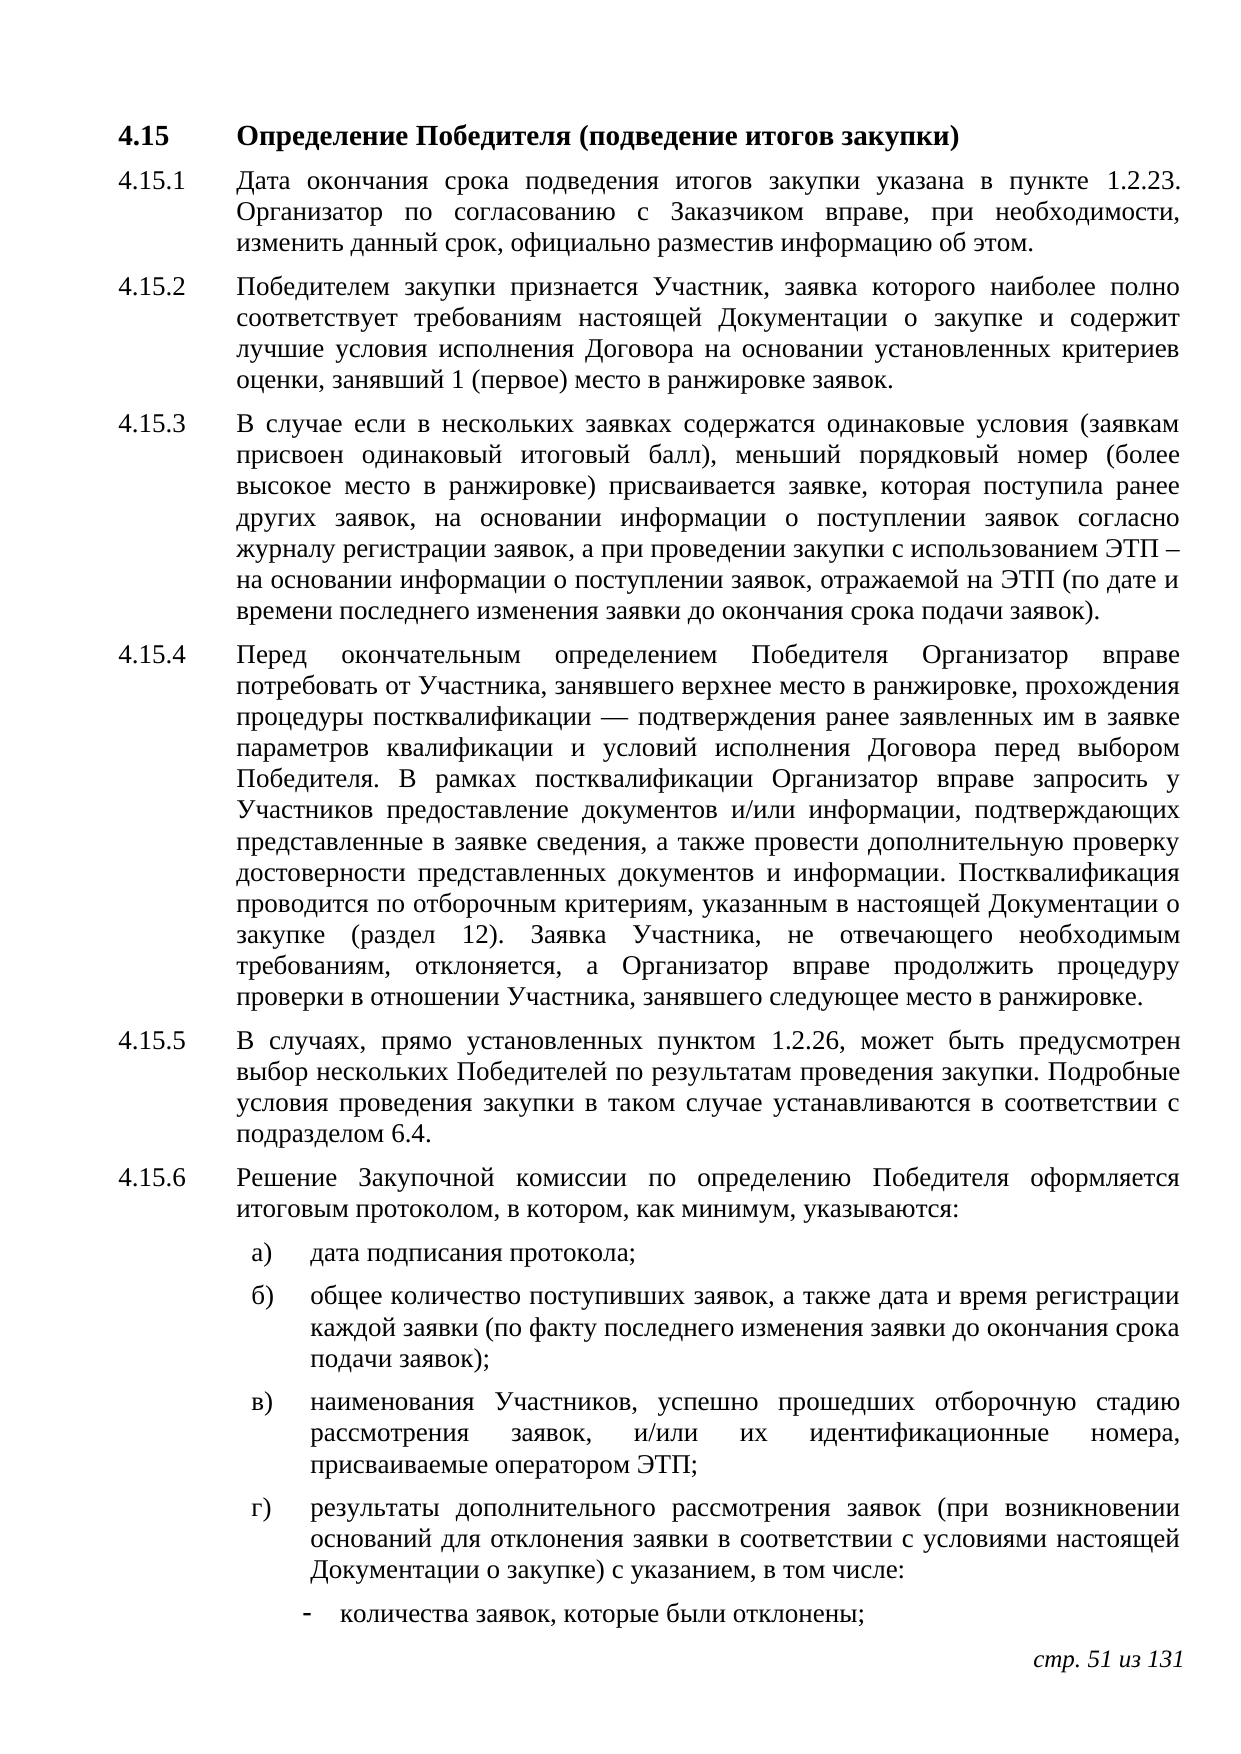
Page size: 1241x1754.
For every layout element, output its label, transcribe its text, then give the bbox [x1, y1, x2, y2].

text Победителем закупки признается Участник, заявка которого наиболее полно соответствует требованиям настоящей Документации о закупке и содержит лучшие условия исполнения Договора на основании установленных критериев оценки, занявший 1 (первое) место в ранжировке заявок. [118, 270, 1181, 395]
text общее количество поступивших заявок, а также дата и время регистрации каждой заявки (по факту последнего изменения заявки до окончания срока подачи заявок); [251, 1279, 1181, 1373]
text Решение Закупочной комиссии по определению Победителя оформляется итоговым протоколом, в котором, как минимум, указываются: [118, 1161, 1181, 1223]
text дата подписания протокола; [251, 1236, 1181, 1267]
text наименования Участников, успешно прошедших отборочную стадию рассмотрения заявок, и/или их идентификационные номера, присваиваемые оператором ЭТП; [251, 1385, 1181, 1479]
text В случаях, прямо установленных пунктом 1.2.26, может быть предусмотрен выбор нескольких Победителей по результатам проведения закупки. Подробные условия проведения закупки в таком случае устанавливаются в соответствии с подразделом 6.4. [118, 1024, 1181, 1148]
list количества заявок, которые были отклонены; [302, 1597, 1181, 1628]
text В случае если в нескольких заявках содержатся одинаковые условия (заявкам присвоен одинаковый итоговый балл), меньший порядковый номер (более высокое место в ранжировке) присваивается заявке, которая поступила ранее других заявок, на основании информации о поступлении заявок согласно журналу регистрации заявок, а при проведении закупки с использованием ЭТП – на основании информации о поступлении заявок, отражаемой на ЭТП (по дате и времени последнего изменения заявки до окончания срока подачи заявок). [118, 407, 1181, 625]
subtitle Определение Победителя (подведение итогов закупки) [118, 118, 1181, 152]
text результаты дополнительного рассмотрения заявок (при возникновении оснований для отклонения заявки в соответствии с условиями настоящей Документации о закупке) с указанием, в том числе: [251, 1491, 1181, 1585]
text Дата окончания срока подведения итогов закупки указана в пункте 1.2.23. Организатор по согласованию с Заказчиком вправе, при необходимости, изменить данный срок, официально разместив информацию об этом. [118, 164, 1181, 258]
text Перед окончательным определением Победителя Организатор вправе потребовать от Участника, занявшего верхнее место в ранжировке, прохождения процедуры постквалификации — подтверждения ранее заявленных им в заявке параметров квалификации и условий исполнения Договора перед выбором Победителя. В рамках постквалификации Организатор вправе запросить у Участников предоставление документов и/или информации, подтверждающих представленные в заявке сведения, а также провести дополнительную проверку достоверности представленных документов и информации. Постквалификация проводится по отборочным критериям, указанным в настоящей Документации о закупке (раздел 12). Заявка Участника, не отвечающего необходимым требованиям, отклоняется, а Организатор вправе продолжить процедуру проверки в отношении Участника, занявшего следующее место в ранжировке. [118, 638, 1181, 1011]
